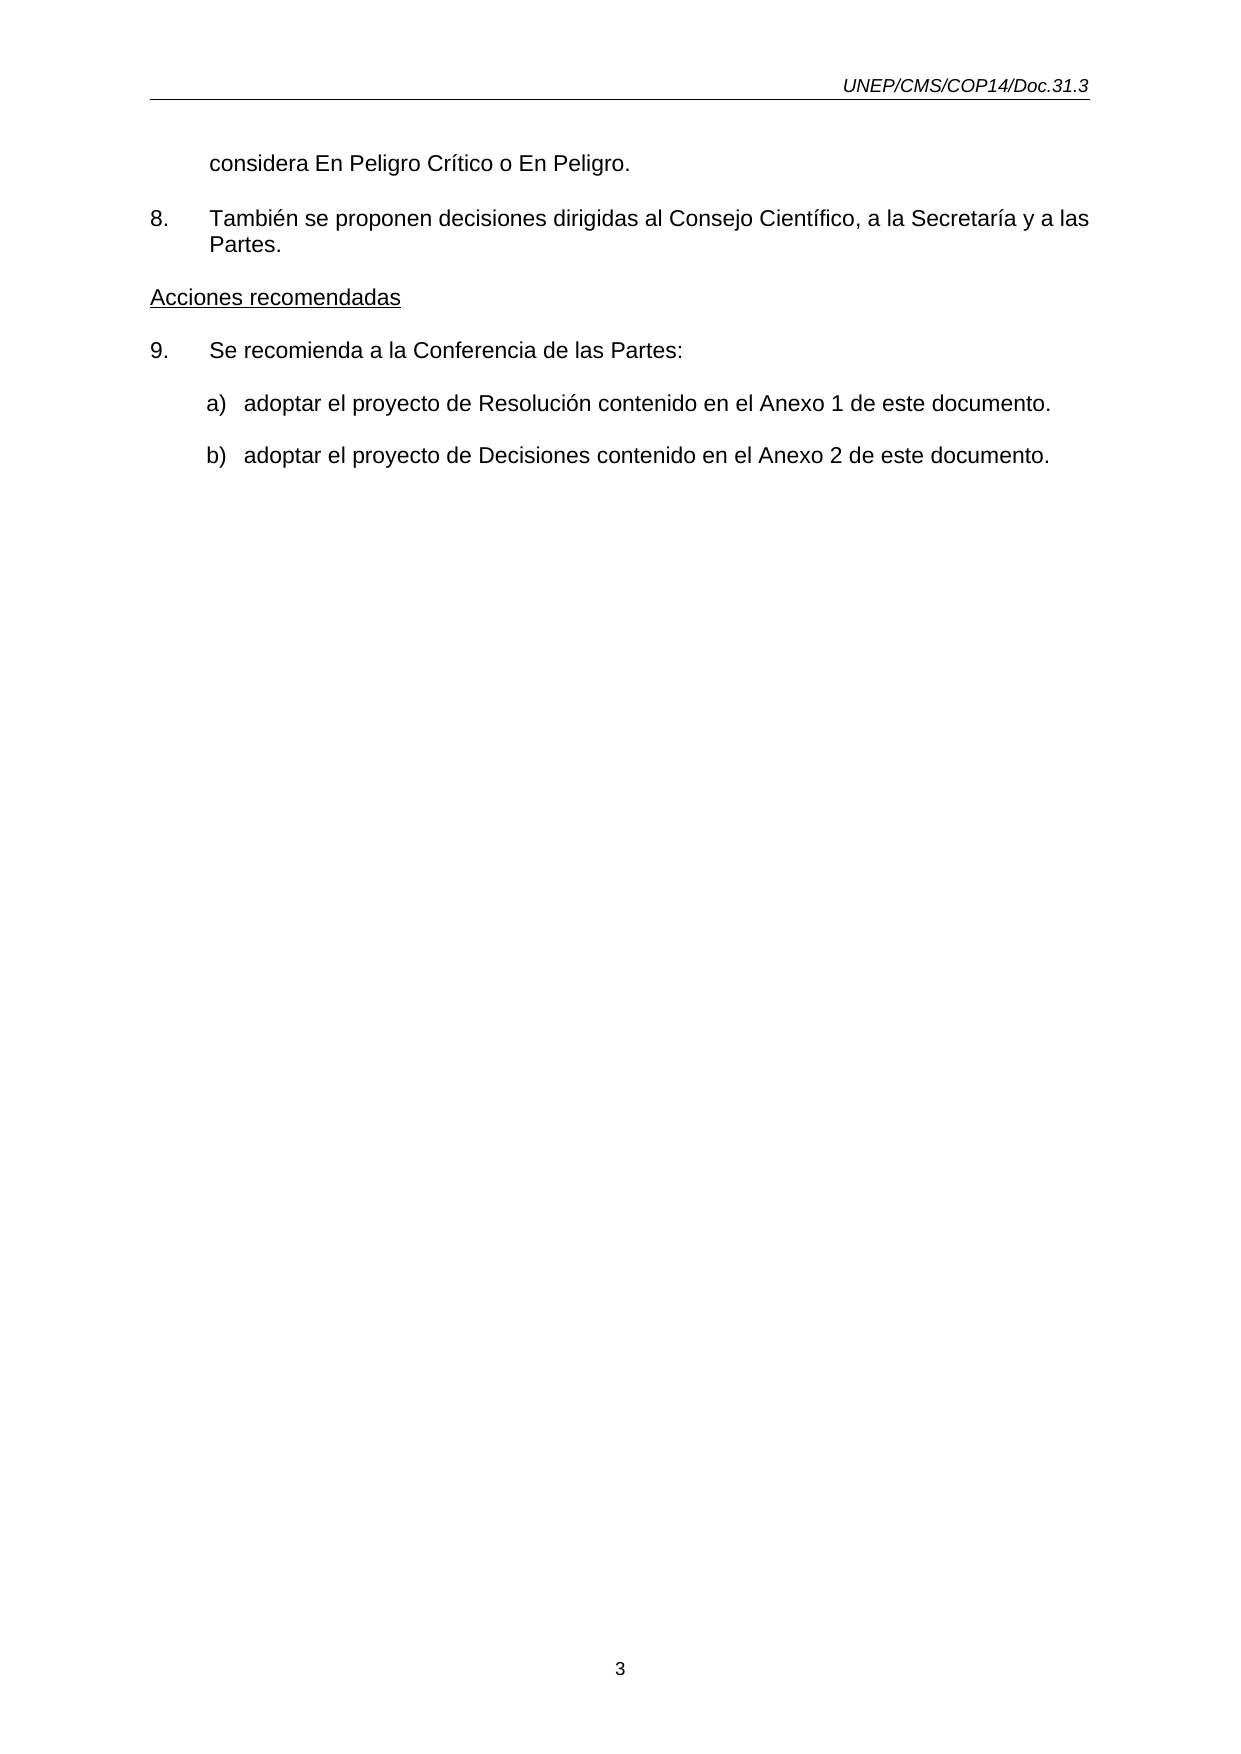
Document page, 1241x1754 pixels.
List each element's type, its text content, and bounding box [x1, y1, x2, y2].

list Se recomienda a la Conferencia de las Partes: [150, 337, 1090, 363]
list También se proponen decisiones dirigidas al Consejo Científico, a la Secretaría y a las Partes. [150, 205, 1090, 258]
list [150, 150, 1090, 176]
text Acciones recomendadas [150, 284, 1090, 311]
list adoptar el proyecto de Resolución contenido en el Anexo 1 de este documento. [206, 389, 1090, 416]
list adoptar el proyecto de Decisiones contenido en el Anexo 2 de este documento. [206, 442, 1090, 469]
